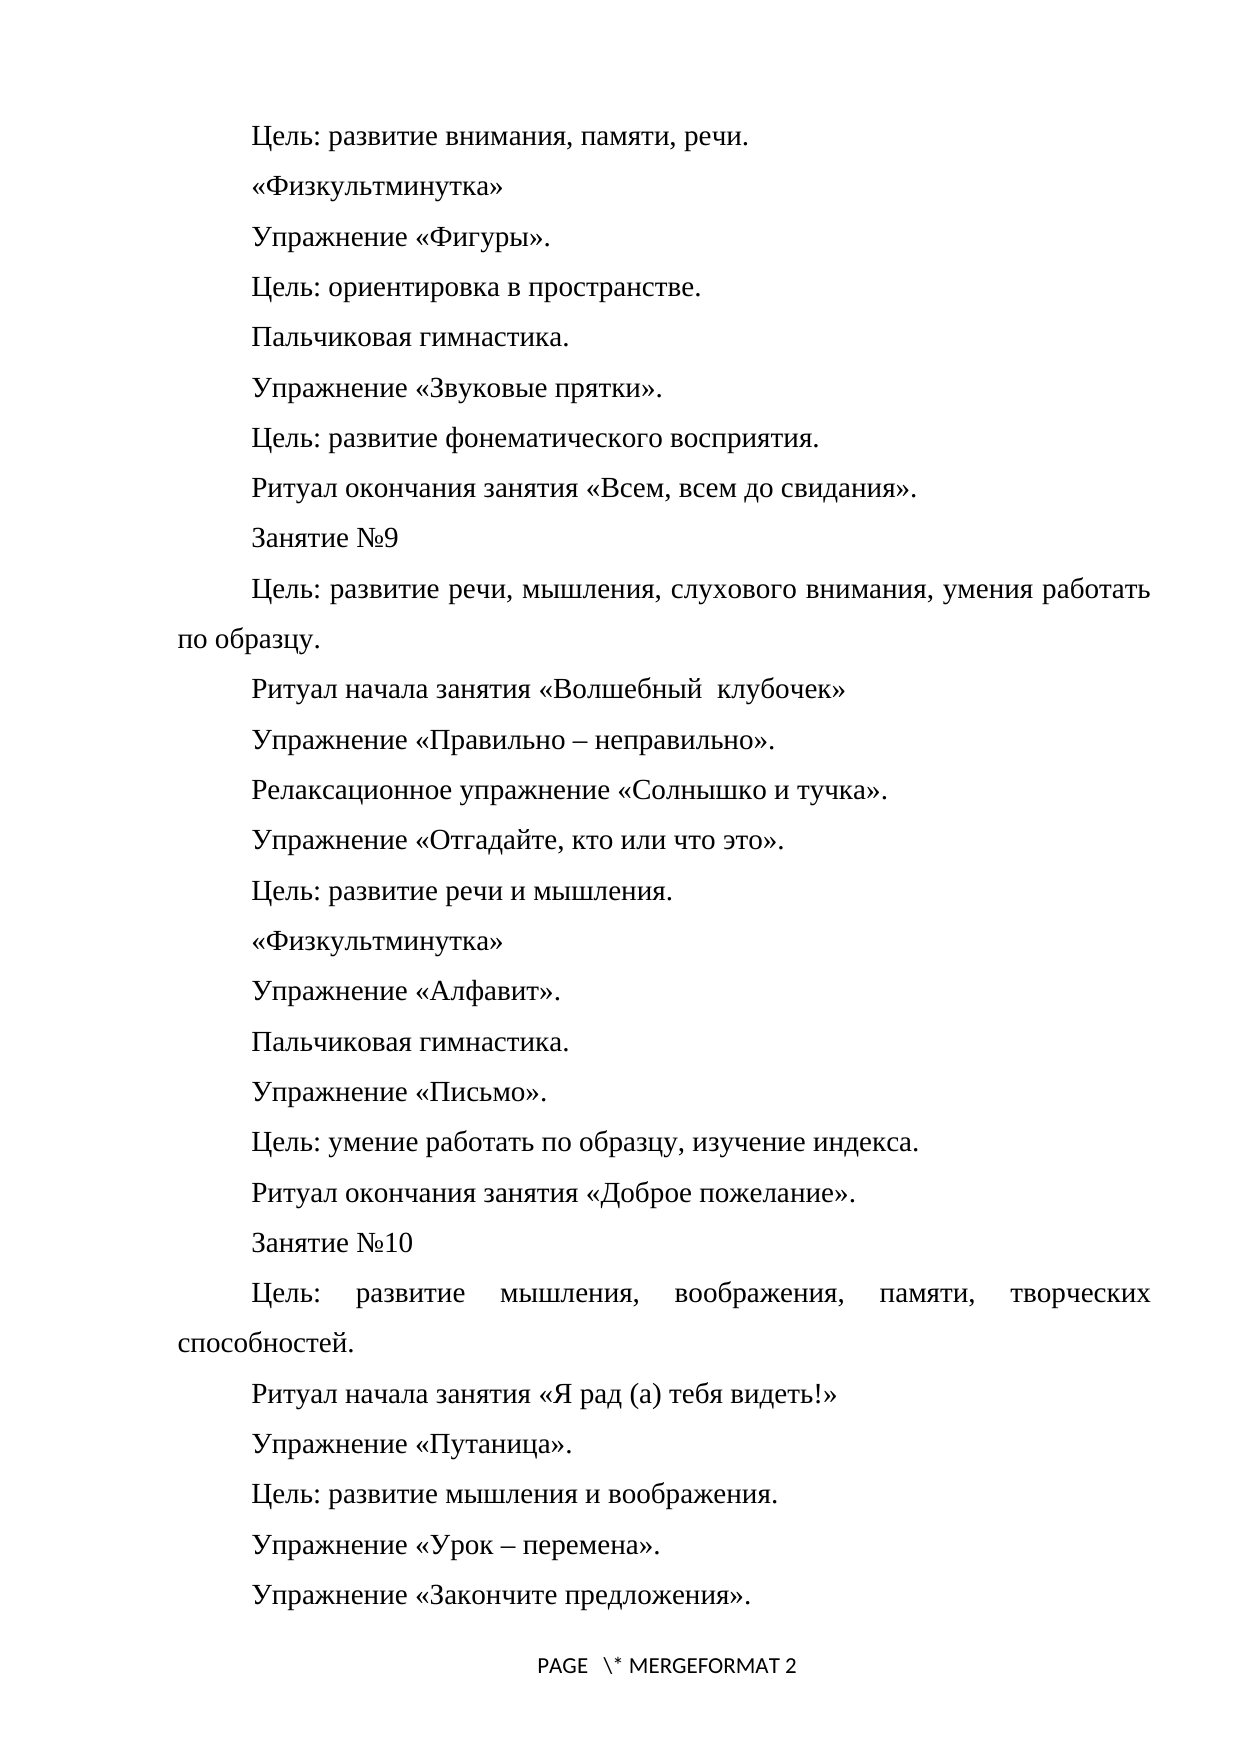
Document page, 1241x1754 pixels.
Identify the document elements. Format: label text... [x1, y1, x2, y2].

text Упражнение «Урок – перемена». [177, 1527, 1152, 1560]
text Ритуал начала занятия «Волшебный клубочек» [177, 672, 1152, 705]
text Релаксационное упражнение «Солнышко и тучка». [177, 772, 1152, 806]
text Упражнение «Фигуры». [177, 219, 1152, 252]
text Занятие №10 [177, 1225, 1152, 1258]
text Цель: развитие мышления и воображения. [177, 1477, 1152, 1510]
text Упражнение «Отгадайте, кто или что это». [177, 822, 1152, 856]
text Цель: развитие речи, мышления, слухового внимания, умения работать по образцу. [177, 571, 1152, 655]
text Упражнение «Письмо». [177, 1074, 1152, 1108]
text «Физкультминутка» [177, 168, 1152, 202]
text Пальчиковая гимнастика. [177, 319, 1152, 353]
text Цель: развитие внимания, памяти, речи. [177, 118, 1152, 152]
text Упражнение «Путаница». [177, 1426, 1152, 1460]
text Упражнение «Закончите предложения». [177, 1577, 1152, 1611]
text «Физкультминутка» [177, 923, 1152, 957]
text Пальчиковая гимнастика. [177, 1024, 1152, 1057]
text Упражнение «Правильно – неправильно». [177, 722, 1152, 755]
text Ритуал начала занятия «Я рад (а) тебя видеть!» [177, 1376, 1152, 1409]
text Цель: ориентировка в пространстве. [177, 269, 1152, 303]
text Ритуал окончания занятия «Всем, всем до свидания». [177, 470, 1152, 504]
text Цель: умение работать по образцу, изучение индекса. [177, 1124, 1152, 1158]
text Цель: развитие мышления, воображения, памяти, творческих способностей. [177, 1275, 1152, 1359]
text Ритуал окончания занятия «Доброе пожелание». [177, 1175, 1152, 1208]
text Цель: развитие речи и мышления. [177, 873, 1152, 906]
text Занятие №9 [177, 521, 1152, 554]
text Упражнение «Алфавит». [177, 973, 1152, 1007]
text Цель: развитие фонематического восприятия. [177, 420, 1152, 453]
text Упражнение «Звуковые прятки». [177, 370, 1152, 403]
